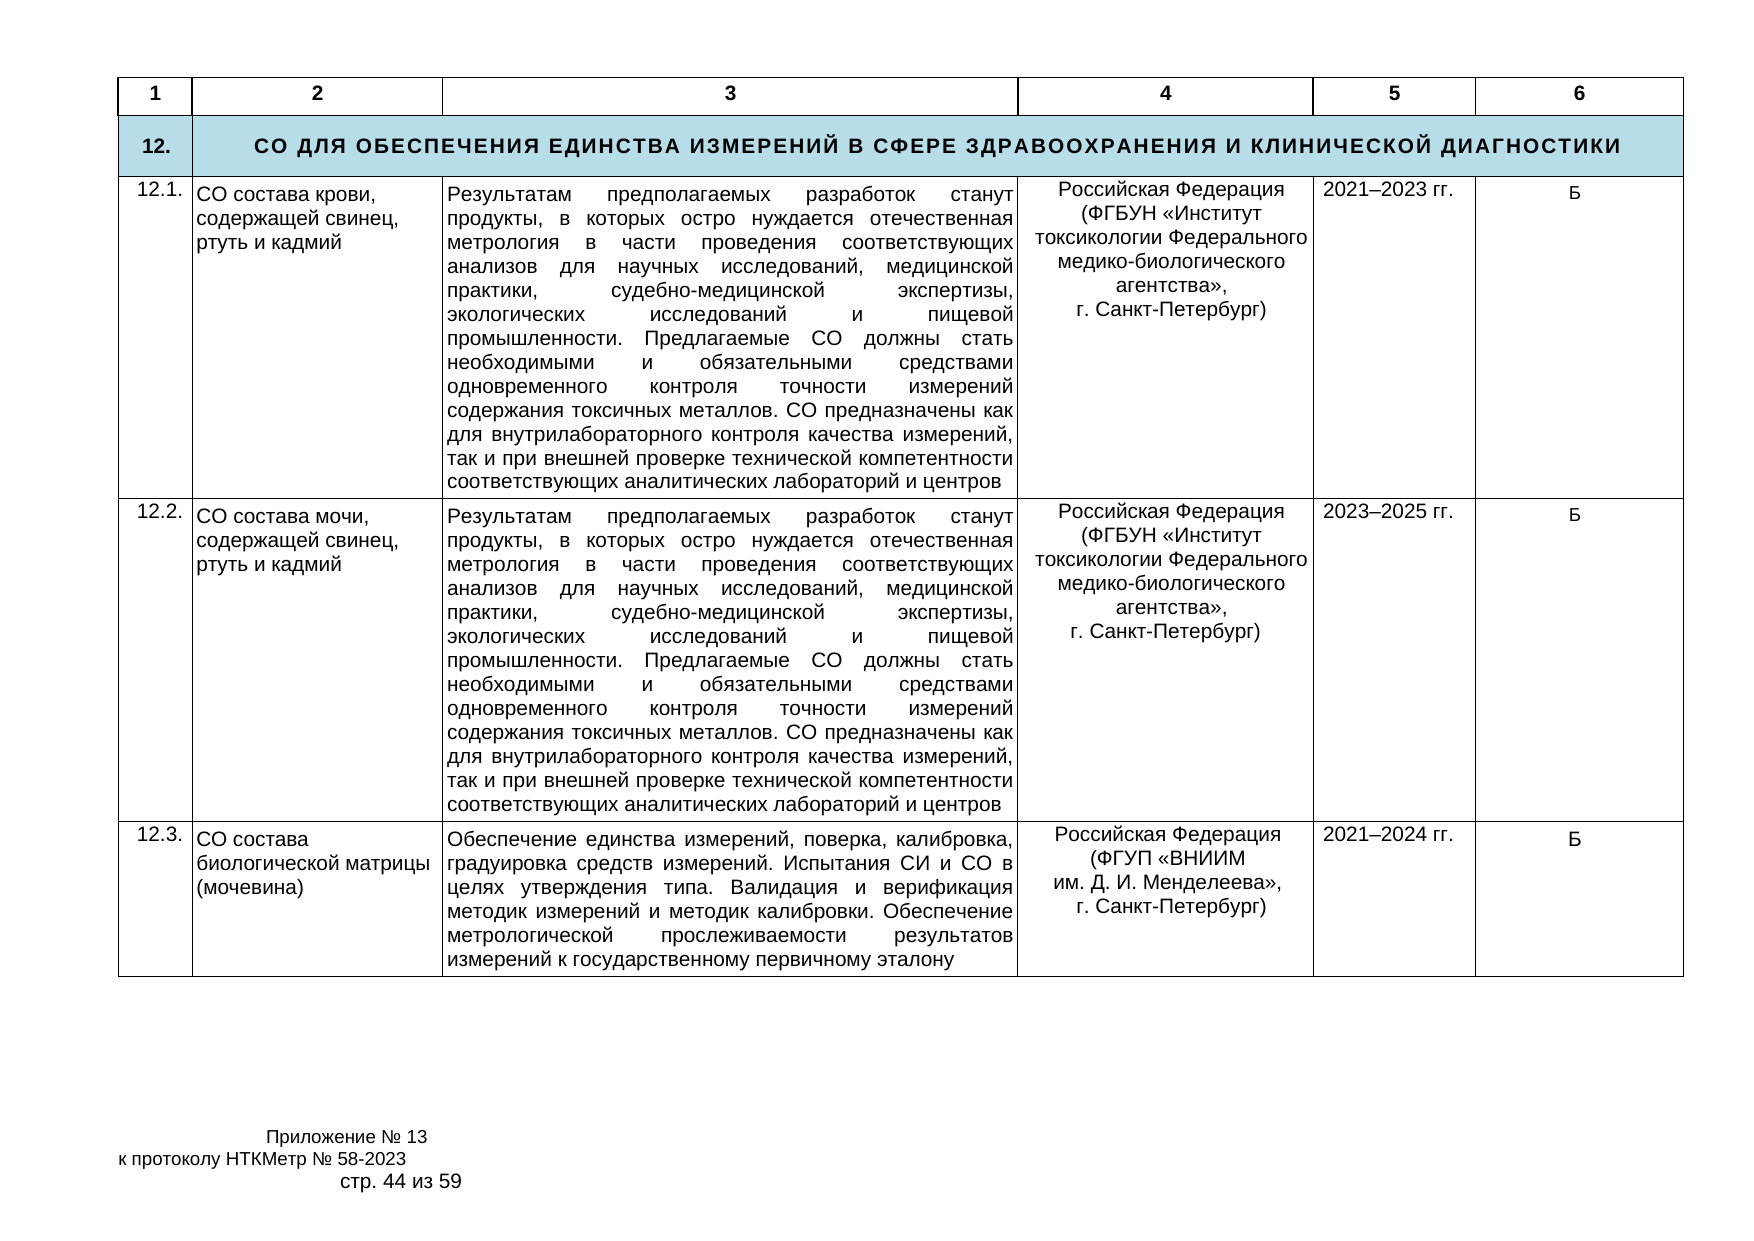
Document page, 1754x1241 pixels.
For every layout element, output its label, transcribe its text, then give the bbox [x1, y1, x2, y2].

table_cell Б [1476, 822, 1683, 976]
table_header 4 [1019, 78, 1312, 114]
table_header 6 [1476, 78, 1683, 114]
table_cell СО состава крови, содержащей свинец, ртуть и кадмий [193, 177, 442, 498]
table_cell Результатам предполагаемых разработок станут продукты, в которых остро нуждается отечественная метрология в части проведения соответствующих анализов для научных исследований, медицинской практики, судебно-медицинской экспертизы, экологических исследований и пищевой промышленности. Предлагаемые СО должны стать необходимыми и обязательными средствами одновременного контроля точности измерений содержания токсичных металлов. СО предназначены как для внутрилабораторного контроля качества измерений, так и при внешней проверке технической компетентности соответствующих аналитических лабораторий и центров [443, 499, 1017, 821]
table_cell Б [1476, 177, 1683, 498]
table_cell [1018, 822, 1313, 976]
table_header 1 [119, 78, 191, 114]
table_cell 2021–2023 гг. [1314, 177, 1475, 498]
table_header 3 [443, 78, 1017, 114]
table_cell Б [1476, 499, 1683, 821]
table_header 5 [1314, 78, 1475, 114]
table_cell СО состава биологической матрицы (мочевина) [193, 822, 442, 976]
table_cell Результатам предполагаемых разработок станут продукты, в которых остро нуждается отечественная метрология в части проведения соответствующих анализов для научных исследований, медицинской практики, судебно-медицинской экспертизы, экологических исследований и пищевой промышленности. Предлагаемые СО должны стать необходимыми и обязательными средствами одновременного контроля точности измерений содержания токсичных металлов. СО предназначены как для внутрилабораторного контроля качества измерений, так и при внешней проверке технической компетентности соответствующих аналитических лабораторий и центров [443, 177, 1017, 498]
table_header 2 [193, 78, 442, 114]
table_cell 2023–2025 гг. [1314, 499, 1475, 821]
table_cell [443, 822, 1017, 976]
table_cell [119, 822, 192, 976]
table_cell СО для обеспечения единства измерений в сфере здравоохранения и клинической диагностики [193, 116, 1683, 176]
table_cell Российская Федерация (ФГБУН «Институт токсикологии Федерального медико-биологического агентства», г. Санкт-Петербург) [1018, 499, 1313, 821]
table_cell 2021–2024 гг. [1314, 822, 1475, 976]
table_cell [119, 499, 192, 821]
table_cell [119, 116, 192, 176]
table_cell [119, 177, 192, 498]
table_cell Российская Федерация (ФГБУН «Институт токсикологии Федерального медико-биологического агентства», г. Санкт-Петербург) [1018, 177, 1313, 498]
table_cell СО состава мочи, содержащей свинец, ртуть и кадмий [193, 499, 442, 821]
